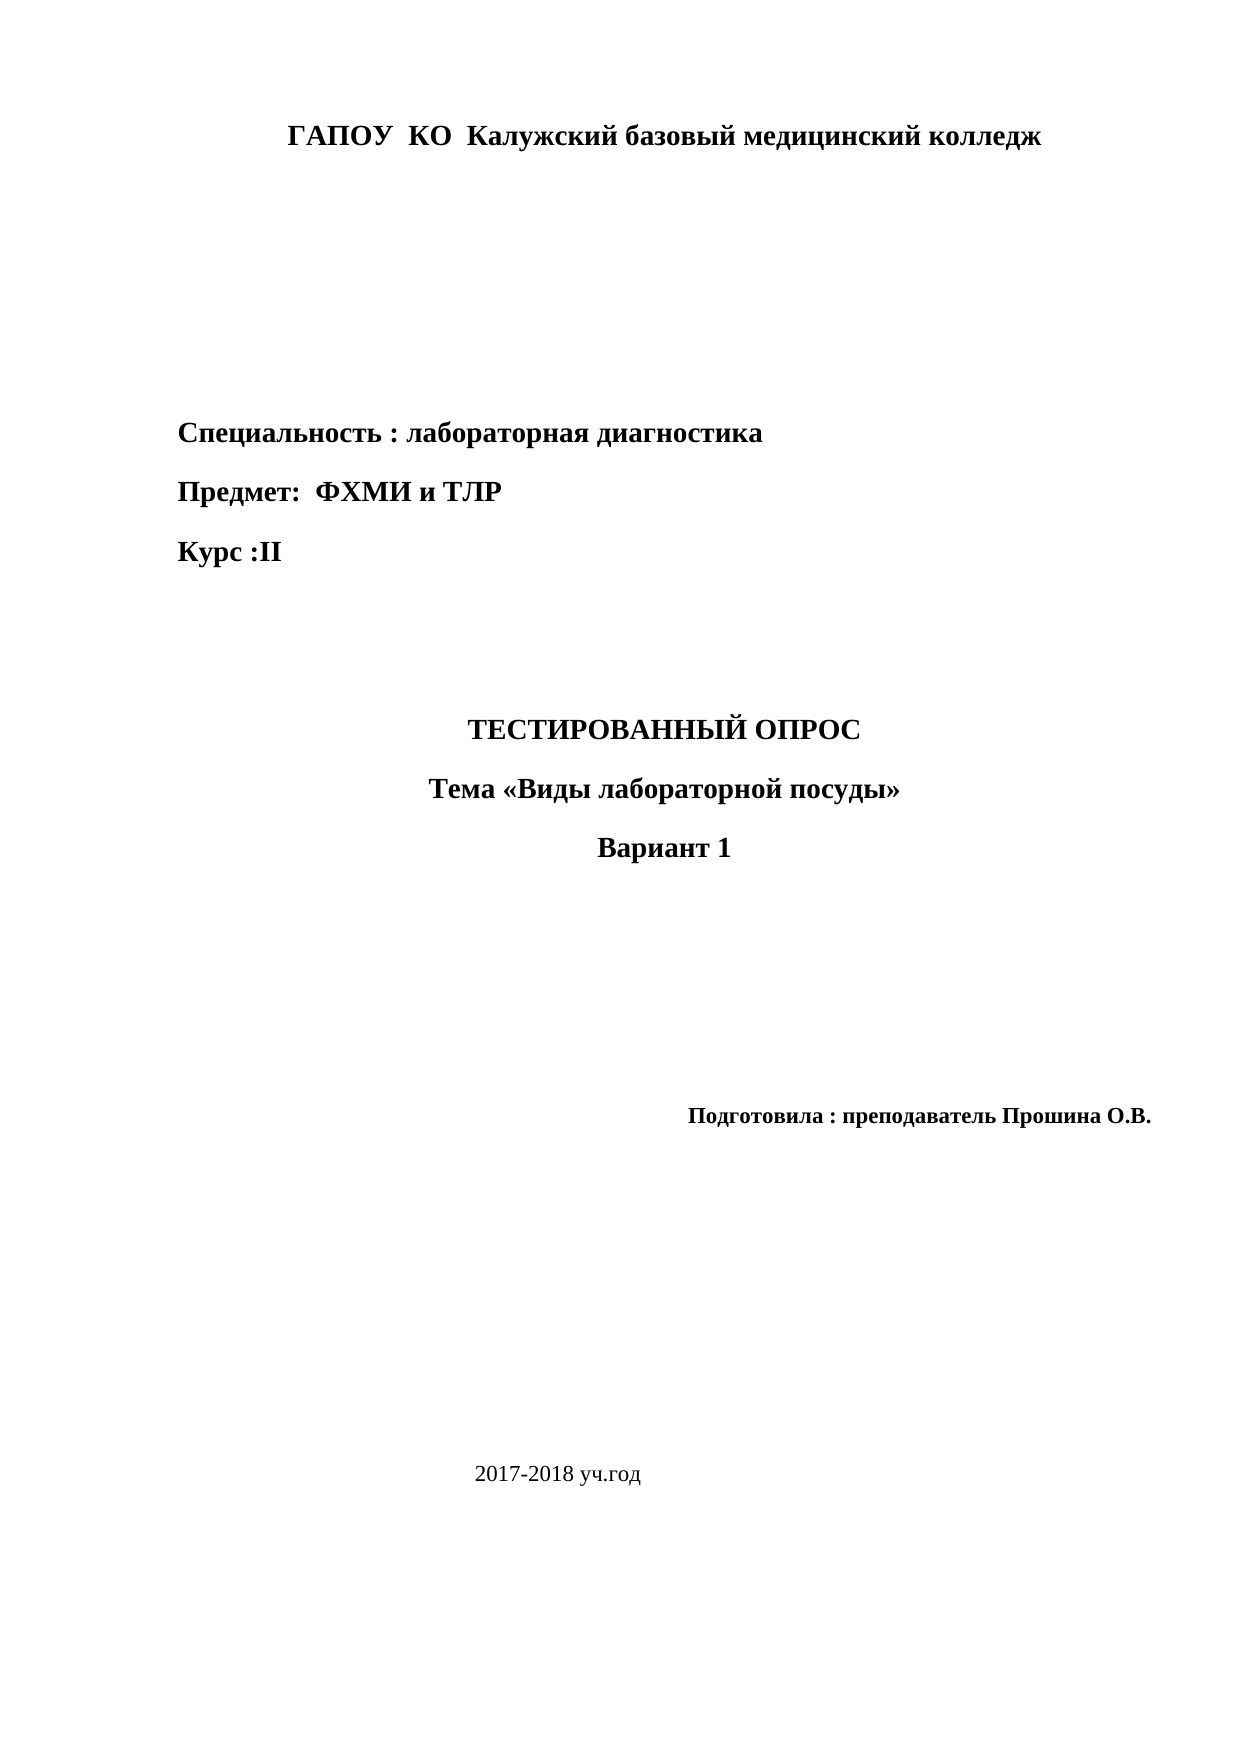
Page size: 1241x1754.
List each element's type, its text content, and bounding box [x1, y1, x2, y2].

text Тема «Виды лабораторной посуды» [177, 771, 1152, 805]
text Вариант 1 [177, 831, 1152, 864]
text ГАПОУ КО Калужский базовый медицинский колледж [177, 118, 1152, 152]
text Подготовила : преподаватель Прошина О.В. [177, 1102, 1152, 1129]
text Курс :II [177, 534, 1152, 567]
text Предмет: ФХМИ и ТЛР [177, 474, 1152, 508]
text Специальность : лабораторная диагностика [177, 415, 1152, 448]
text 2017-2018 уч.год [177, 1460, 1152, 1486]
text ТЕСТИРОВАННЫЙ ОПРОС [177, 712, 1152, 745]
